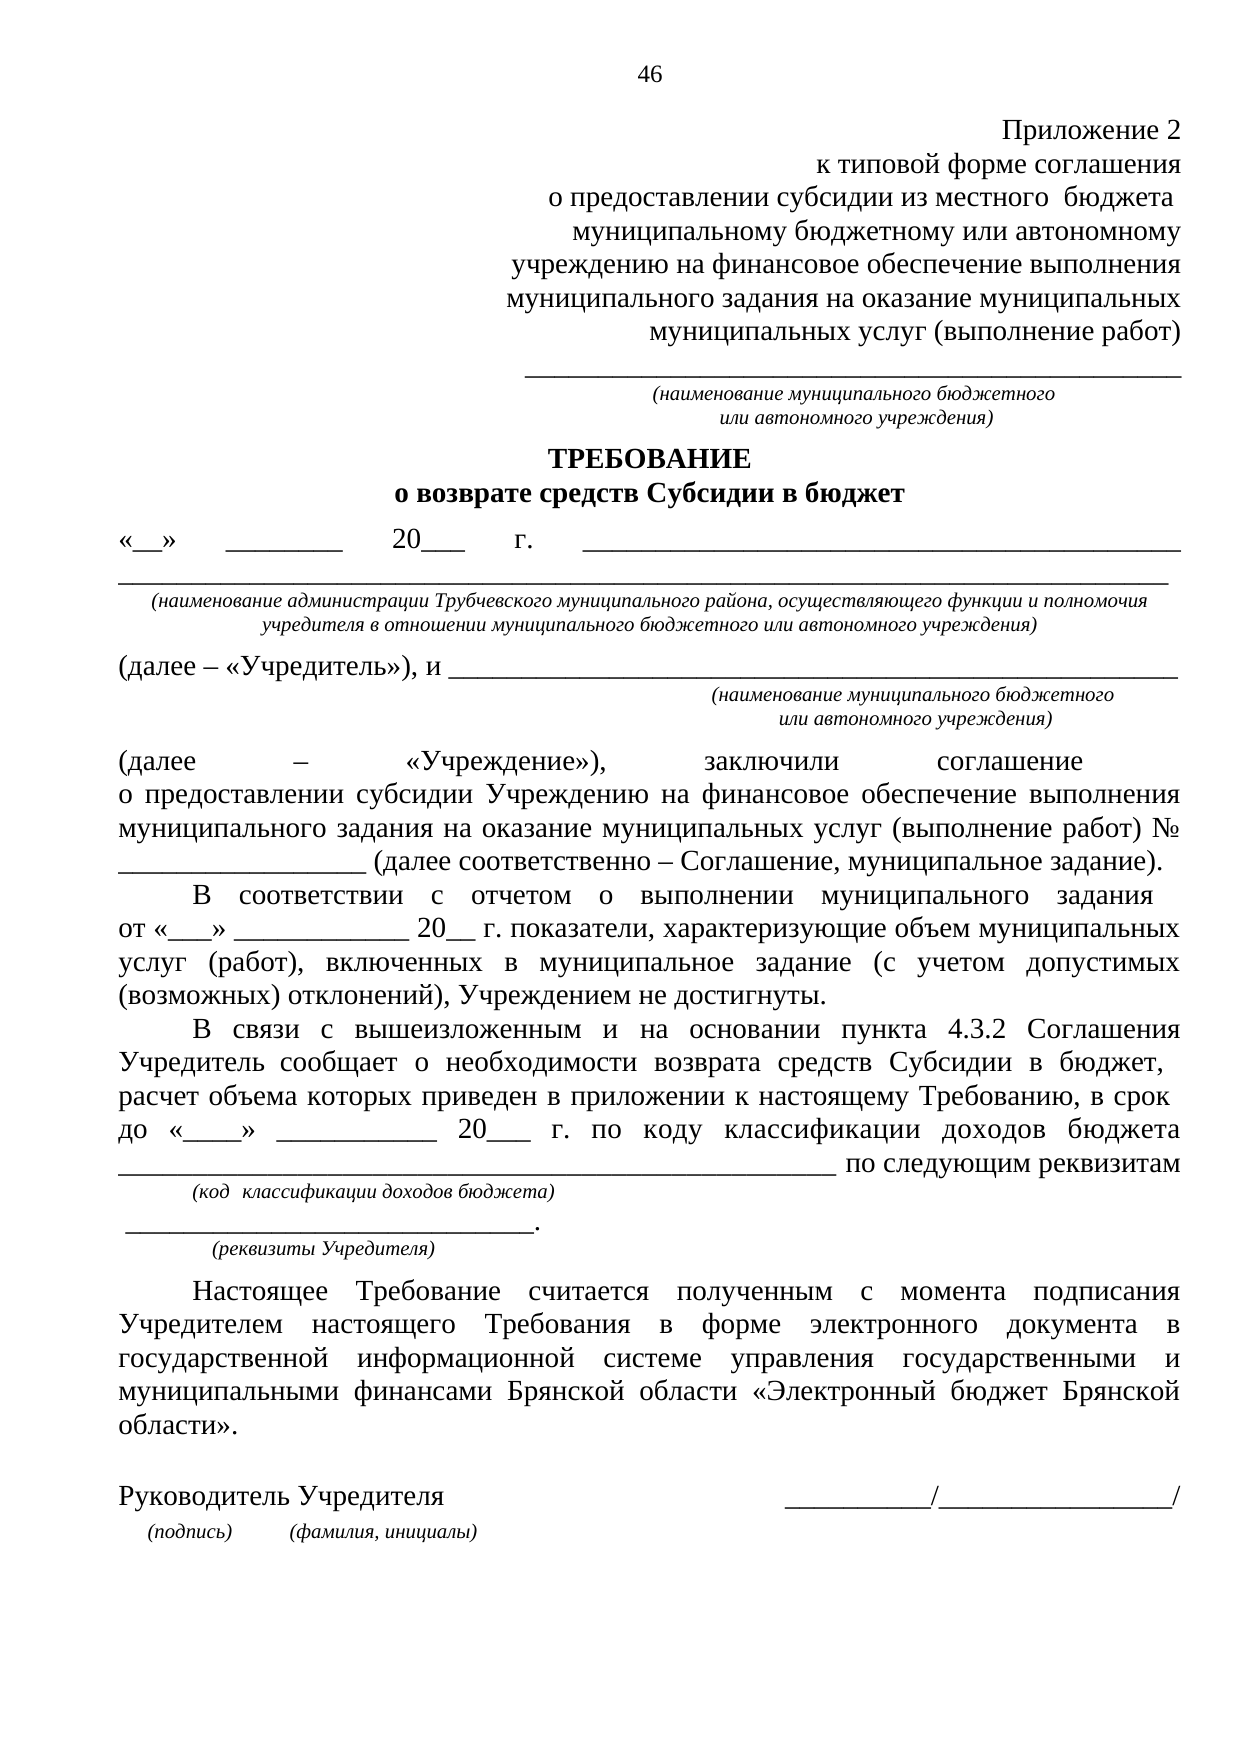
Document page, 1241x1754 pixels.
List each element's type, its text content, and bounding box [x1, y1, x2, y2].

text (реквизиты Учредителя) [118, 1236, 1181, 1260]
text (далее – «Учреждение»), заключили соглашение о предоставлении субсидии Учреждению на финансовое обеспечение выполнения муниципального задания на оказание муниципальных услуг (выполнение работ) № _________________ (далее соответственно – Соглашение, муниципальное задание). [118, 743, 1181, 877]
text к типовой форме соглашения [118, 146, 1181, 179]
text В соответствии с отчетом о выполнении муниципального задания от «___» ____________ 20__ г. показатели, характеризующие объем муниципальных услуг (работ), включенных в муниципальное задание (с учетом допустимых (возможных) отклонений), Учреждением не достигнуты. [118, 877, 1181, 1011]
text (наименование администрации Трубчевского муниципального района, осуществляющего функции и полномочия учредителя в отношении муниципального бюджетного или автономного учреждения) [118, 588, 1181, 636]
text муниципального задания на оказание муниципальных [118, 280, 1181, 313]
text (далее – «Учредитель»), и __________________________________________________ [118, 648, 1181, 682]
text Настоящее Требование считается полученным с момента подписания Учредителем настоящего Требования в форме электронного документа в государственной информационной системе управления государственными и муниципальными финансами Брянской области «Электронный бюджет Брянской области». [118, 1273, 1181, 1441]
text ____________________________. [118, 1203, 1181, 1236]
text _____________________________________________ [339, 347, 1181, 381]
text (код классификации доходов бюджета) [118, 1179, 1181, 1203]
text муниципальных услуг (выполнение работ) [118, 313, 1181, 347]
text Приложение 2 [118, 112, 1181, 146]
text о предоставлении субсидии из местного бюджета муниципальному бюджетному или автономному [118, 179, 1181, 246]
text В связи с вышеизложенным и на основании пункта 4.3.2 Соглашения Учредитель сообщает о необходимости возврата средств Субсидии в бюджет, расчет объема которых приведен в приложении к настоящему Требованию, в срок до «____» ___________ 20___ г. по коду классификации доходов бюджета ________________________________________________ по следующим реквизитам [118, 1011, 1181, 1179]
text Руководитель Учредителя __________/________________/ (подпись) (фамилия, инициалы) [118, 1478, 1181, 1545]
text «__» ________ 20___ г. _________________________________________ ________________________________________________________________________ [118, 521, 1181, 588]
text (наименование муниципального бюджетного или автономного учреждения) [650, 682, 1181, 730]
text ТРЕБОВАНИЕ [118, 441, 1181, 475]
text учреждению на финансовое обеспечение выполнения [118, 246, 1181, 280]
text о возврате средств Субсидии в бюджет [118, 475, 1181, 508]
text (наименование муниципального бюджетного или автономного учреждения) [532, 381, 1181, 429]
